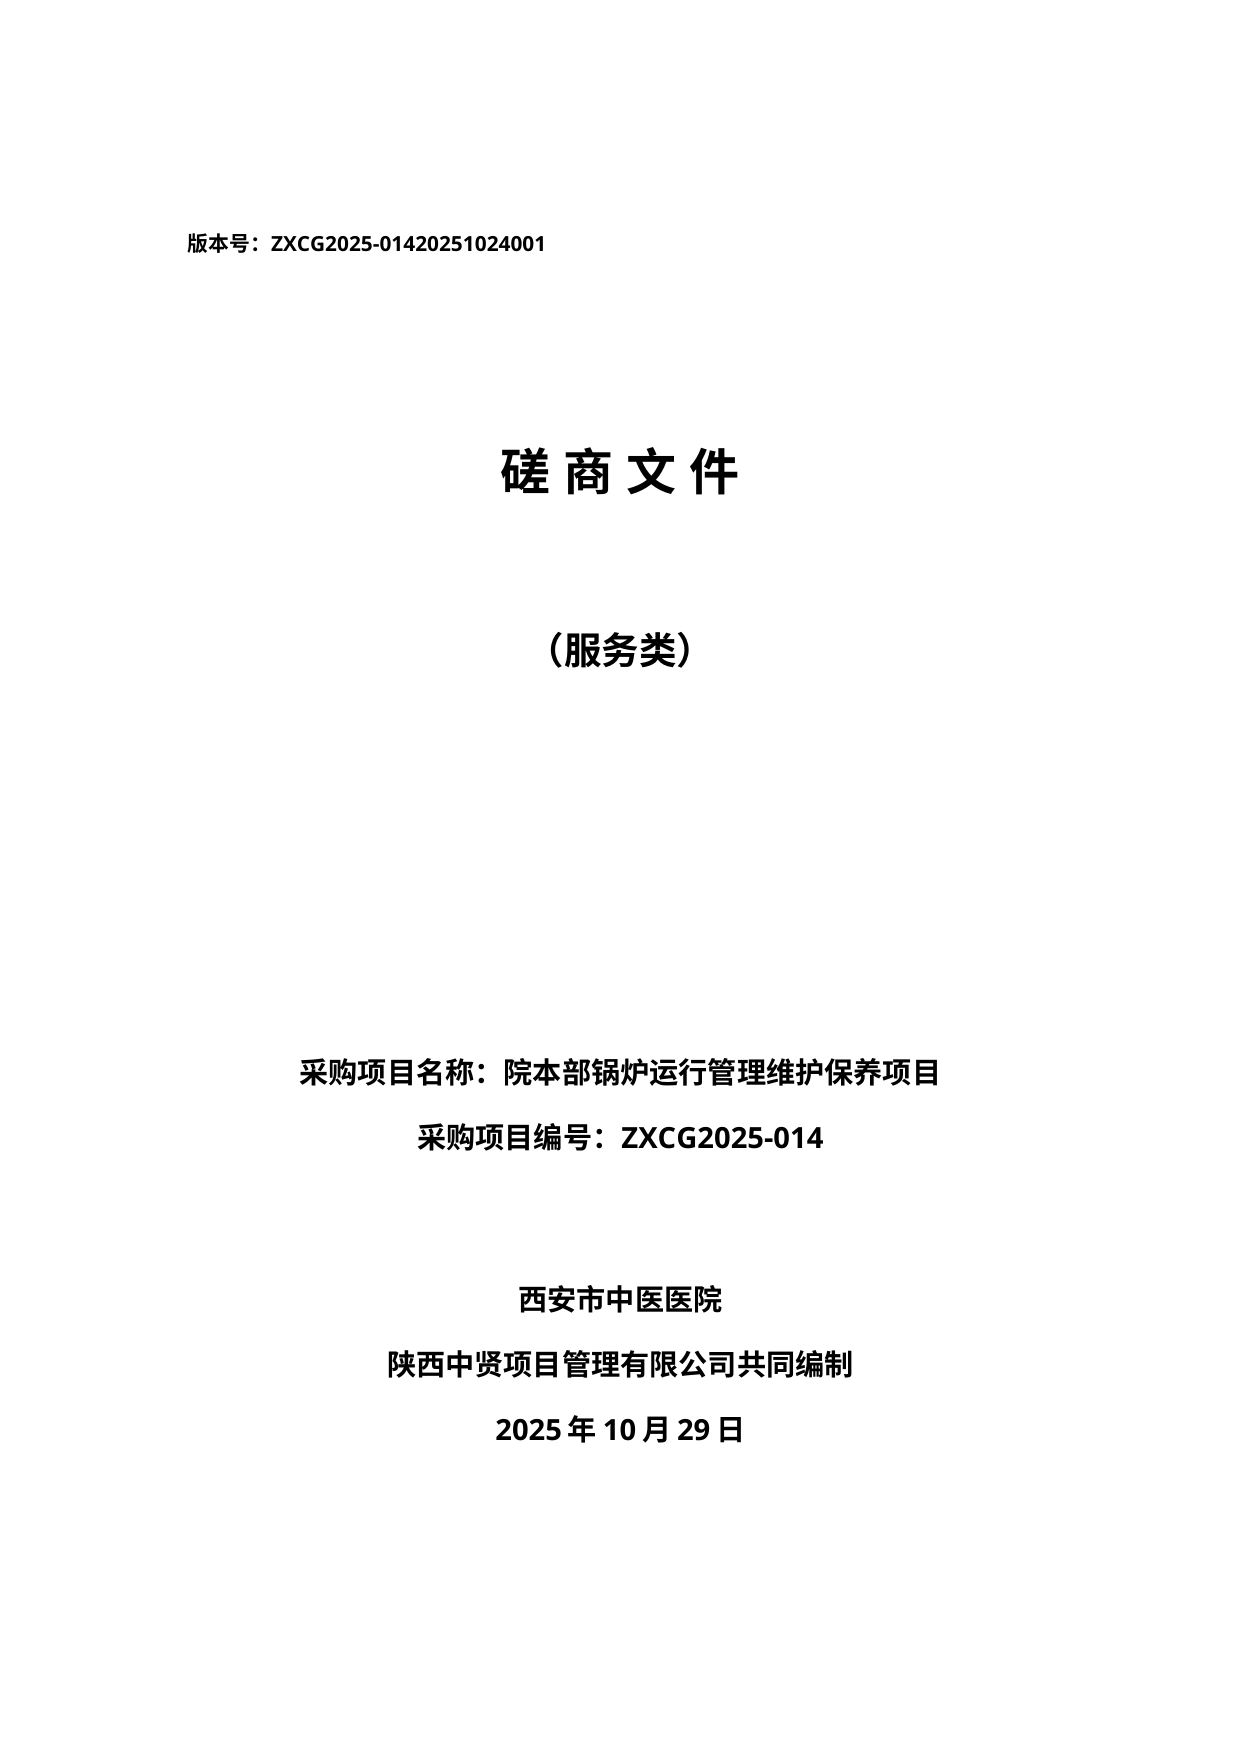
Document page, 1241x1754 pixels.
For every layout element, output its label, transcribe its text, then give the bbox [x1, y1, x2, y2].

text 西安市中医医院 [187, 1267, 1053, 1332]
text （服务类） [187, 617, 1053, 1039]
text 版本号：ZXCG2025-01420251024001 [187, 227, 1053, 422]
text 磋 商 文 件 [187, 422, 1053, 617]
text 采购项目编号：ZXCG2025-014 [187, 1104, 1053, 1267]
text 陕西中贤项目管理有限公司共同编制 [187, 1332, 1053, 1397]
text 2025年10月29日 [187, 1397, 1053, 1462]
text 采购项目名称：院本部锅炉运行管理维护保养项目 [187, 1039, 1053, 1104]
